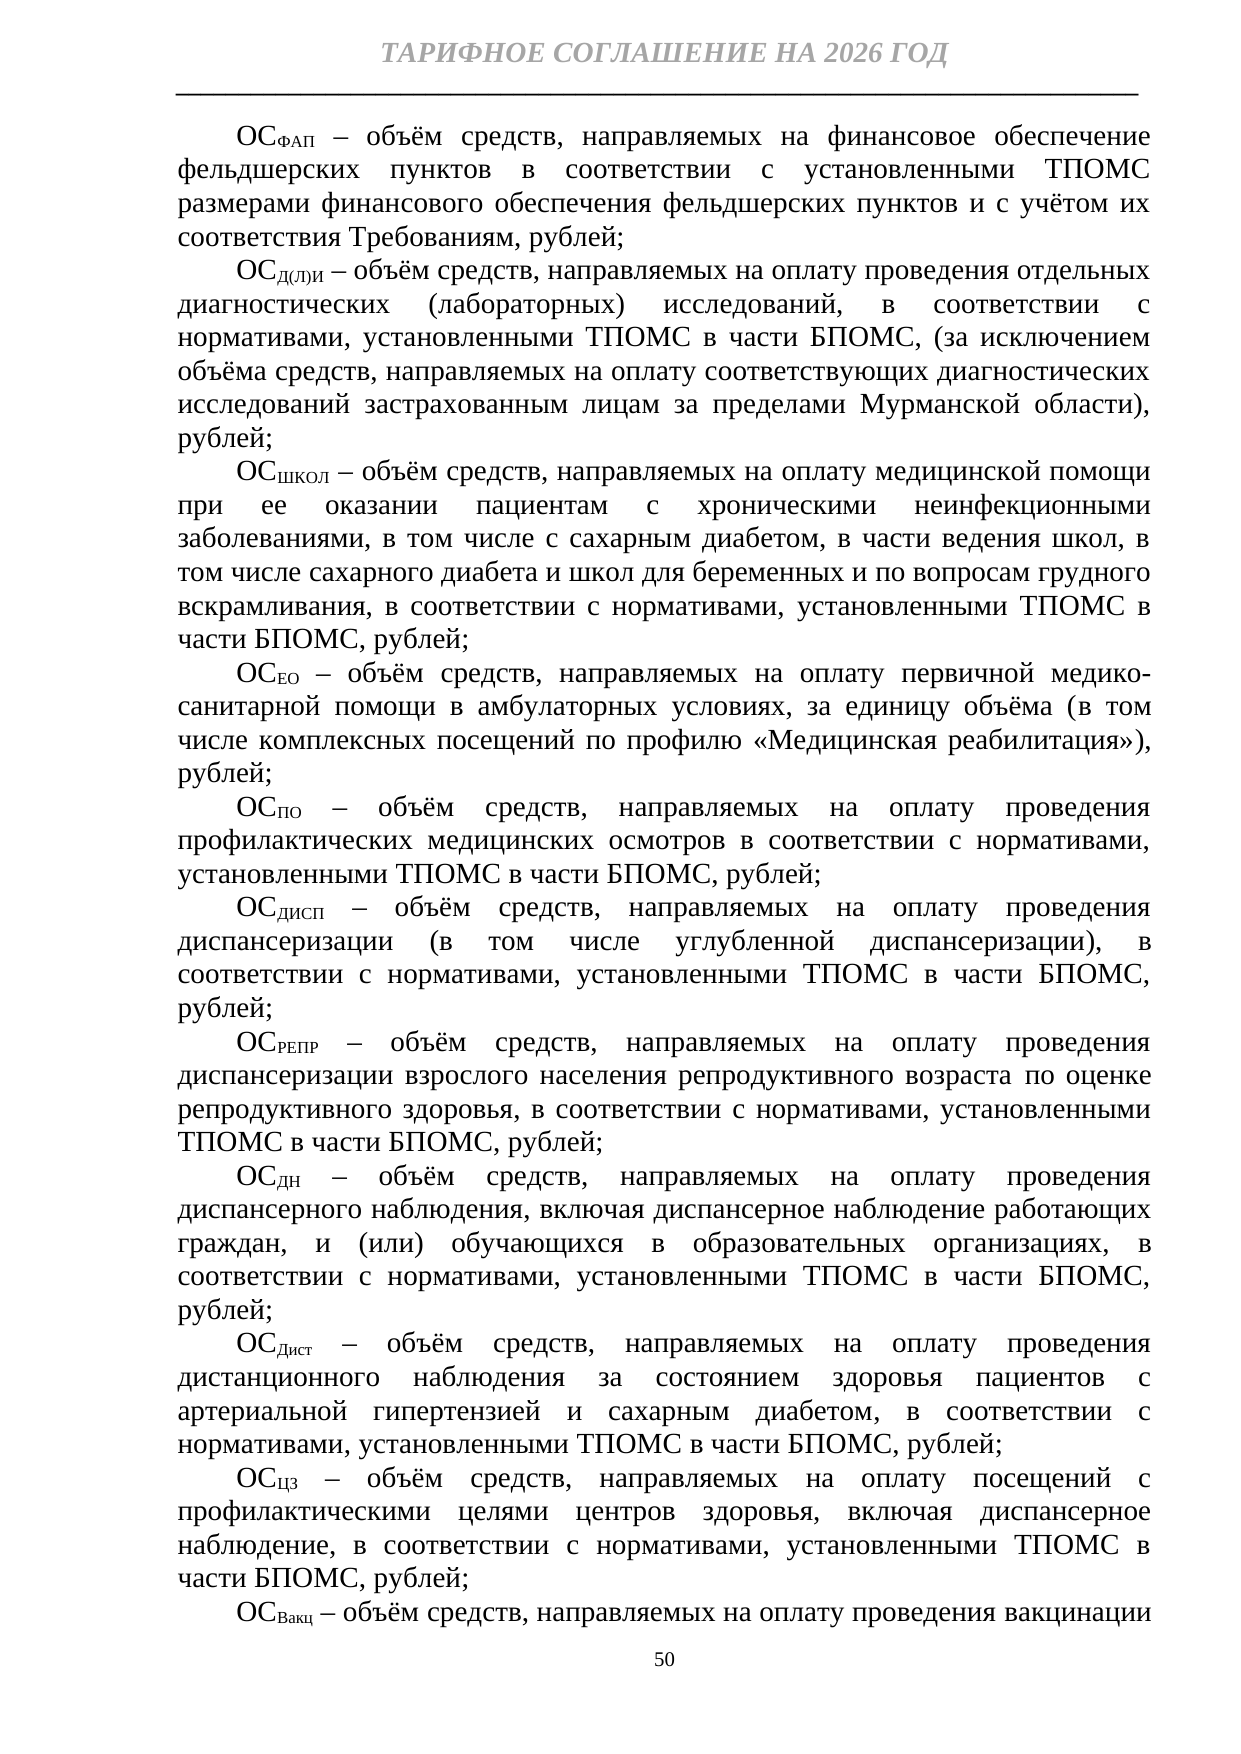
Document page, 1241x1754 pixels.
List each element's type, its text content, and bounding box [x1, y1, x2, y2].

text ОСДИСП – объём средств, направляемых на оплату проведения диспансеризации (в том числе углубленной диспансеризации), в соответствии с нормативами, установленными ТПОМС в части БПОМС, рублей; [177, 889, 1152, 1024]
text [177, 1594, 1152, 1627]
text ОСДН – объём средств, направляемых на оплату проведения диспансерного наблюдения, включая диспансерное наблюдение работающих граждан, и (или) обучающихся в образовательных организациях, в соответствии с нормативами, установленными ТПОМС в части БПОМС, рублей; [177, 1158, 1152, 1326]
text ОСШКОЛ – объём средств, направляемых на оплату медицинской помощи при ее оказании пациентам с хроническими неинфекционными заболеваниями, в том числе с сахарным диабетом, в части ведения школ, в том числе сахарного диабета и школ для беременных и по вопросам грудного вскрамливания, в соответствии с нормативами, установленными ТПОМС в части БПОМС, рублей; [177, 453, 1152, 655]
text ОСПО – объём средств, направляемых на оплату проведения профилактических медицинских осмотров в соответствии с нормативами, установленными ТПОМС в части БПОМС, рублей; [177, 789, 1152, 889]
text ОСДист – объём средств, направляемых на оплату проведения дистанционного наблюдения за состоянием здоровья пациентов с артериальной гипертензией и сахарным диабетом, в соответствии с нормативами, установленными ТПОМС в части БПОМС, рублей; [177, 1326, 1152, 1460]
text ОСЦЗ – объём средств, направляемых на оплату посещений с профилактическими целями центров здоровья, включая диспансерное наблюдение, в соответствии с нормативами, установленными ТПОМС в части БПОМС, рублей; [177, 1460, 1152, 1594]
text ОСРЕПР – объём средств, направляемых на оплату проведения диспансеризации взрослого населения репродуктивного возраста по оценке репродуктивного здоровья, в соответствии с нормативами, установленными ТПОМС в части БПОМС, рублей; [177, 1024, 1152, 1158]
text ОСД(Л)И – объём средств, направляемых на оплату проведения отдельных диагностических (лабораторных) исследований, в соответствии с нормативами, установленными ТПОМС в части БПОМС, (за исключением объёма средств, направляемых на оплату соответствующих диагностических исследований застрахованным лицам за пределами Мурманской области), рублей; [177, 252, 1152, 453]
text ОСЕО – объём средств, направляемых на оплату первичной медико-санитарной помощи в амбулаторных условиях, за единицу объёма (в том числе комплексных посещений по профилю «Медицинская реабилитация»), рублей; [177, 655, 1152, 789]
text ОСФАП – объём средств, направляемых на финансовое обеспечение фельдшерских пунктов в соответствии с установленными ТПОМС размерами финансового обеспечения фельдшерских пунктов и с учётом их соответствия Требованиям, рублей; [177, 118, 1152, 252]
